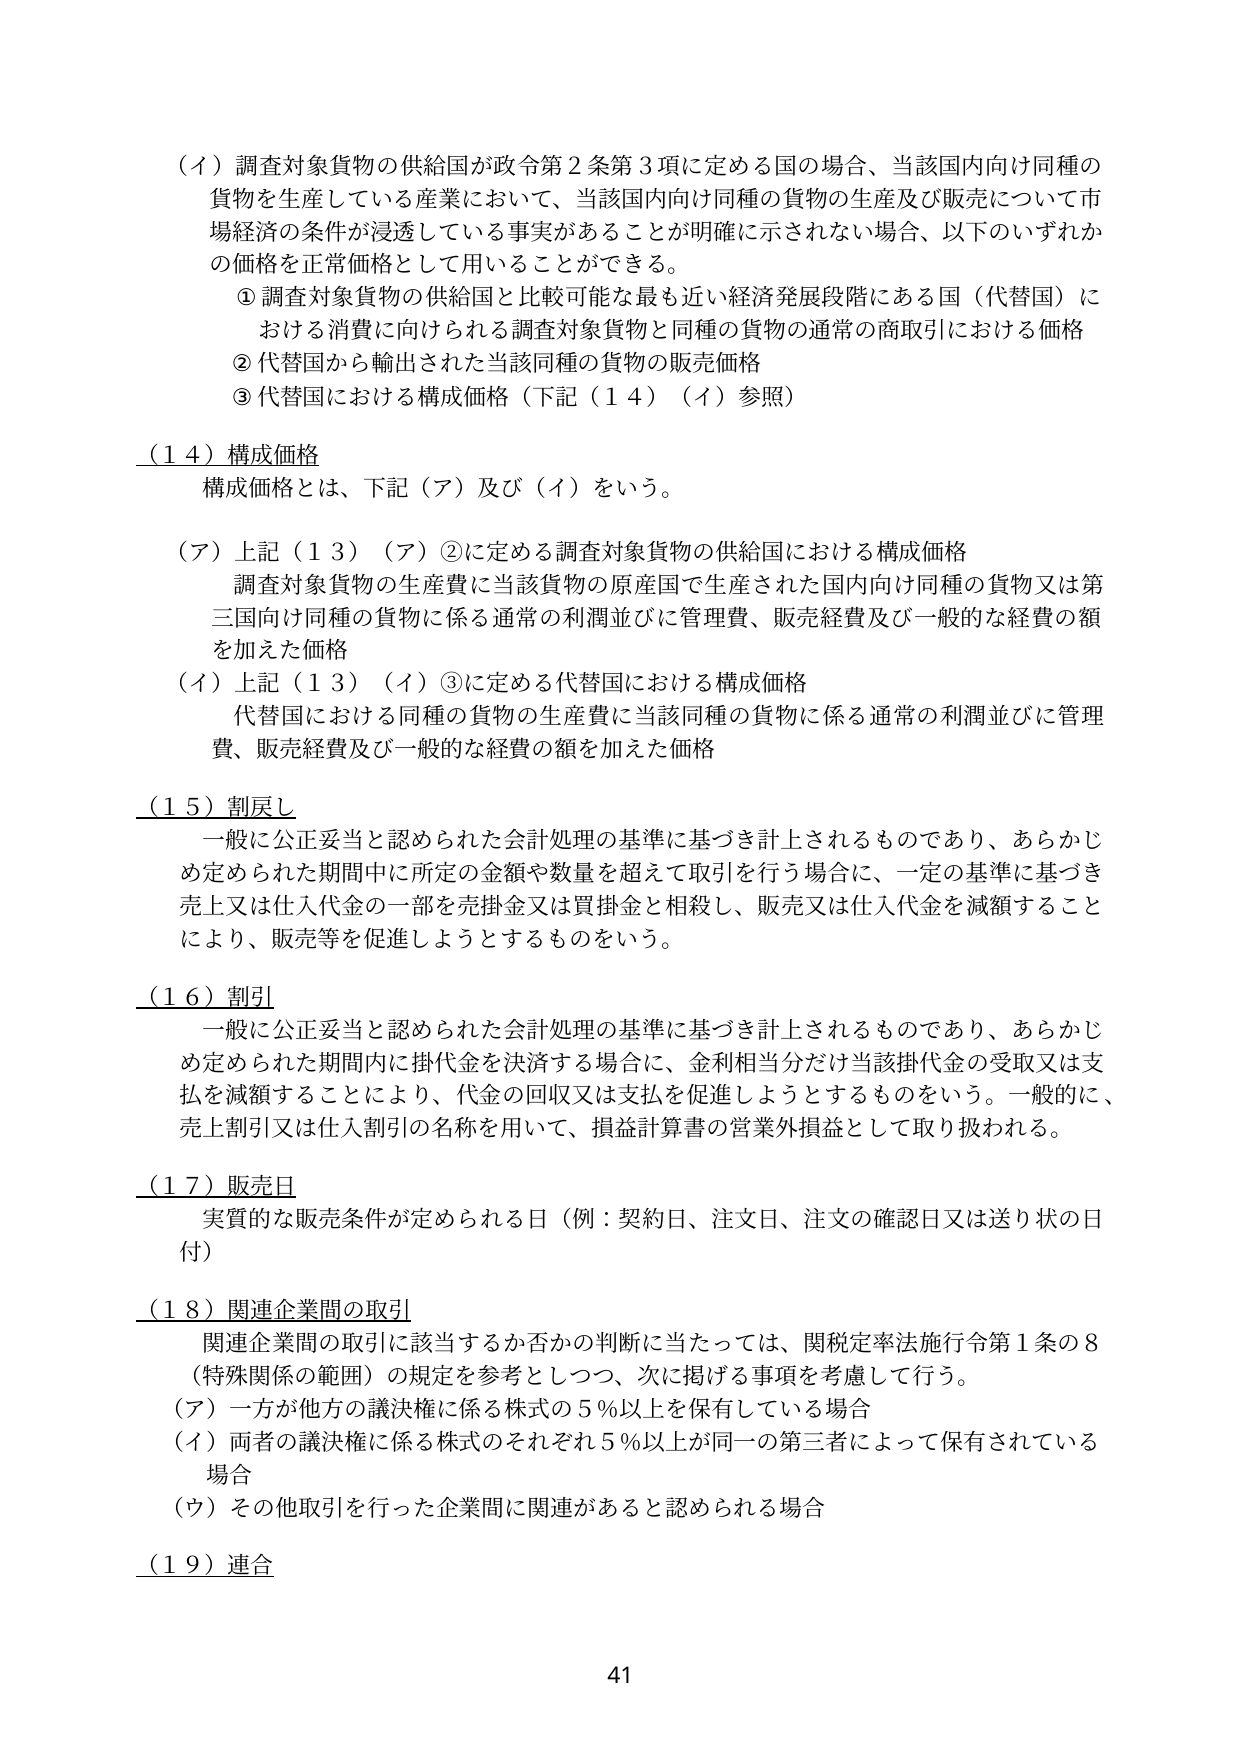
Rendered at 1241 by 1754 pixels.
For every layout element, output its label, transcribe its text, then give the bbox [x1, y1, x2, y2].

text 調査対象貨物の生産費に当該貨物の原産国で生産された国内向け同種の貨物又は第三国向け同種の貨物に係る通常の利潤並びに管理費、販売経費及び一般的な経費の額を加えた価格 [211, 567, 1104, 665]
text （１９）連合 [136, 1547, 1104, 1580]
text 実質的な販売条件が定められる日（例：契約日、注文日、注文の確認日又は送り状の日付） [179, 1201, 1104, 1267]
text （１７）販売日 [136, 1168, 1104, 1201]
text 一般に公正妥当と認められた会計処理の基準に基づき計上されるものであり、あらかじめ定められた期間中に所定の金額や数量を超えて取引を行う場合に、一定の基準に基づき売上又は仕入代金の一部を売掛金又は買掛金と相殺し、販売又は仕入代金を減額することにより、販売等を促進しようとするものをいう。 [179, 822, 1104, 954]
text （１８）関連企業間の取引 [136, 1292, 1104, 1325]
text ②代替国から輸出された当該同種の貨物の販売価格 [186, 345, 1104, 378]
text 一般に公正妥当と認められた会計処理の基準に基づき計上されるものであり、あらかじめ定められた期間内に掛代金を決済する場合に、金利相当分だけ当該掛代金の受取又は支払を減額することにより、代金の回収又は支払を促進しようとするものをいう。一般的に、売上割引又は仕入割引の名称を用いて、損益計算書の営業外損益として取り扱われる。 [179, 1012, 1104, 1143]
text ①調査対象貨物の供給国と比較可能な最も近い経済発展段階にある国（代替国）における消費に向けられる調査対象貨物と同種の貨物の通常の商取引における価格 [236, 279, 1104, 345]
text （１４）構成価格 [136, 437, 1104, 469]
text 代替国における同種の貨物の生産費に当該同種の貨物に係る通常の利潤並びに管理費、販売経費及び一般的な経費の額を加えた価格 [211, 698, 1104, 764]
text （１５）割戻し [136, 789, 1104, 822]
text （ウ）その他取引を行った企業間に関連があると認められる場合 [161, 1489, 1104, 1522]
text （ア）上記（１３）（ア）②に定める調査対象貨物の供給国における構成価格 [165, 534, 1104, 567]
text （イ）上記（１３）（イ）③に定める代替国における構成価格 [165, 665, 1104, 698]
text 構成価格とは、下記（ア）及び（イ）をいう。 [179, 469, 1104, 502]
text 関連企業間の取引に該当するか否かの判断に当たっては、関税定率法施行令第１条の８（特殊関係の範囲）の規定を参考としつつ、次に掲げる事項を考慮して行う。 [179, 1325, 1104, 1391]
text （１６）割引 [136, 979, 1104, 1012]
text （イ）両者の議決権に係る株式のそれぞれ５％以上が同一の第三者によって保有されている場合 [161, 1424, 1104, 1489]
text （ア）一方が他方の議決権に係る株式の５％以上を保有している場合 [161, 1391, 1104, 1424]
text （イ）調査対象貨物の供給国が政令第２条第３項に定める国の場合、当該国内向け同種の貨物を生産している産業において、当該国内向け同種の貨物の生産及び販売について市場経済の条件が浸透している事実があることが明確に示されない場合、以下のいずれかの価格を正常価格として用いることができる。 [165, 148, 1104, 279]
text ③代替国における構成価格（下記（１４）（イ）参照） [186, 378, 1104, 412]
